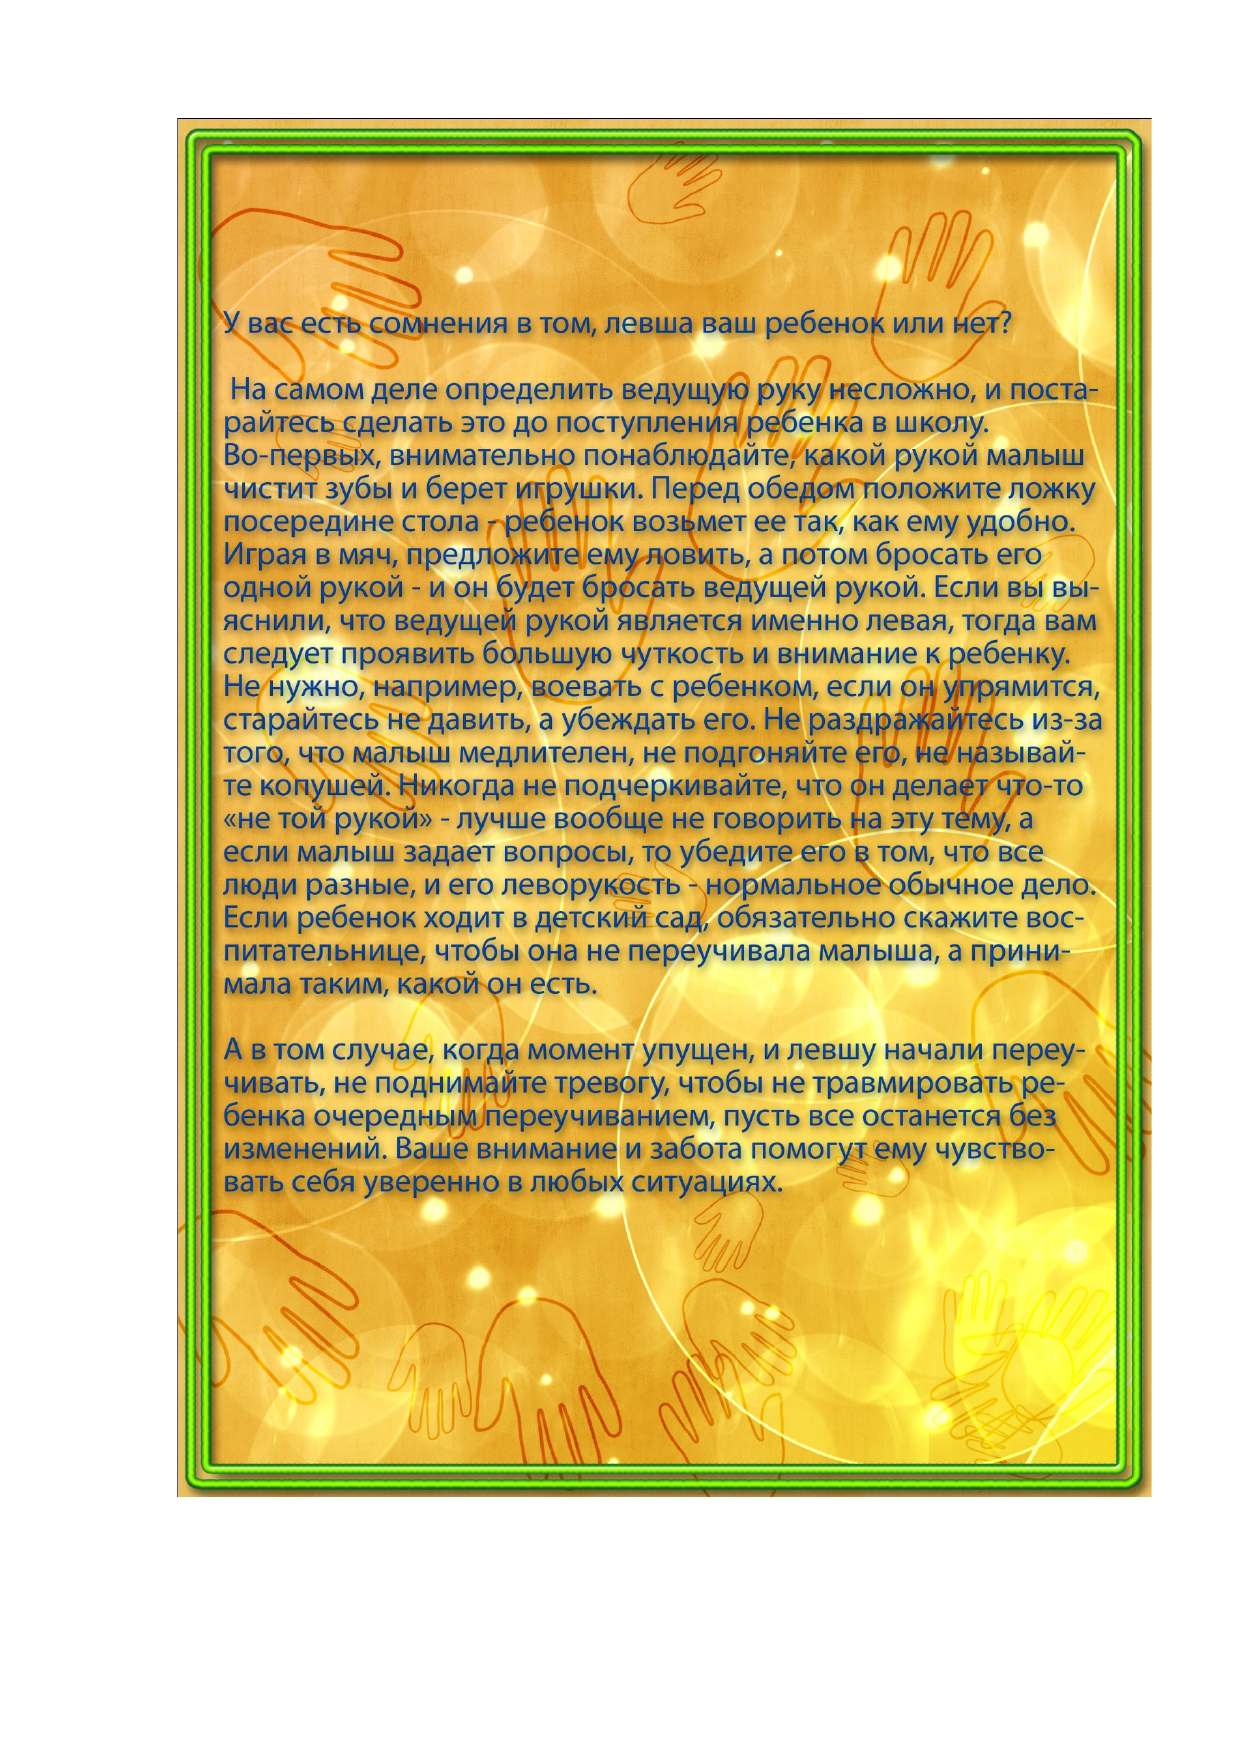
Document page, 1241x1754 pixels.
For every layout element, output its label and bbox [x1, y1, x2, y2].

picture [177, 118, 1152, 1497]
